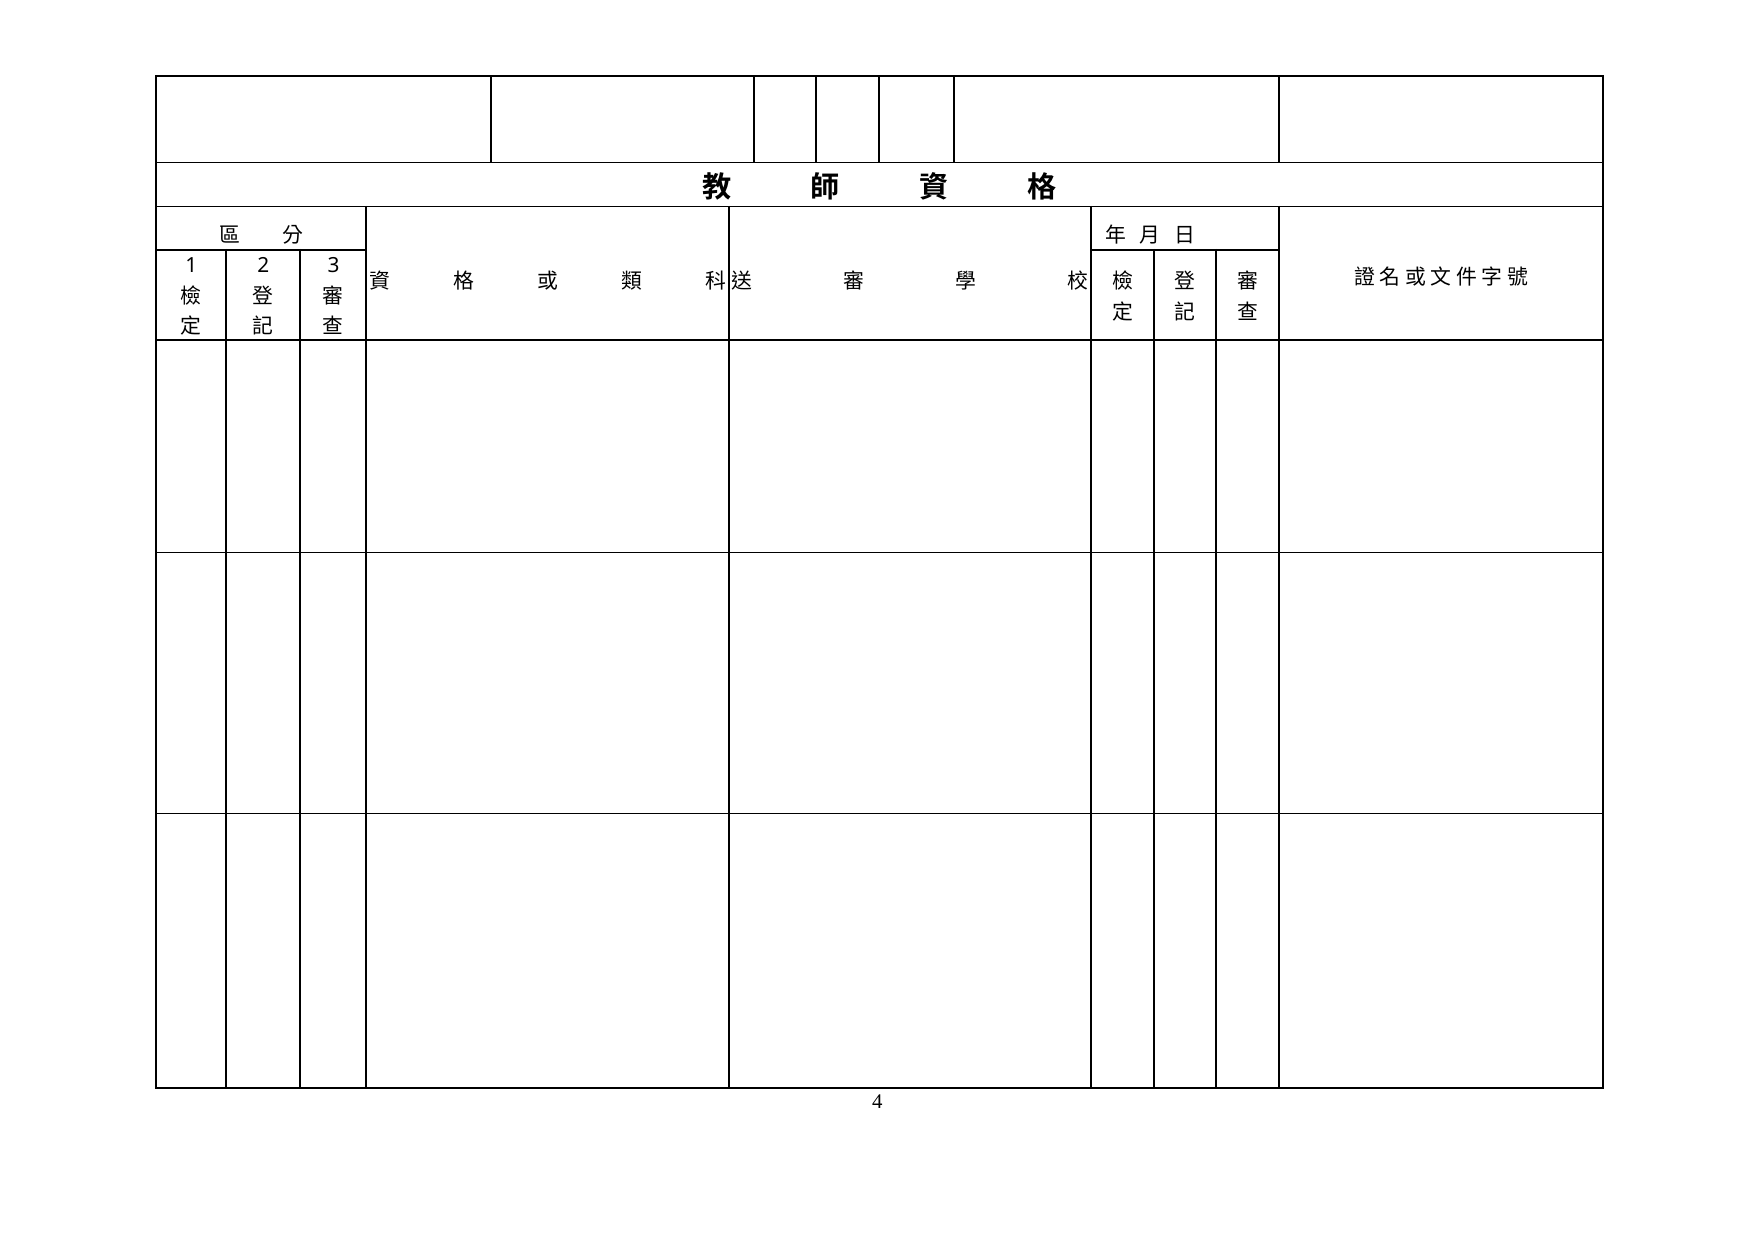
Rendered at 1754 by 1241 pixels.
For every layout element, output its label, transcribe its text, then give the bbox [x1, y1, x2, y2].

table_cell [730, 341, 1090, 552]
table_cell 審 查 [1217, 251, 1278, 339]
table_cell [1280, 814, 1602, 1087]
table_cell 2 登 記 [227, 251, 299, 339]
table_cell 1 檢 定 [157, 251, 225, 339]
table_cell [367, 341, 728, 552]
table_cell [1280, 553, 1602, 812]
table_cell [301, 814, 365, 1087]
table_cell [1155, 553, 1215, 812]
table_cell [1217, 553, 1278, 812]
table_cell [157, 341, 225, 552]
table_cell [1092, 341, 1153, 552]
table_cell [755, 77, 815, 162]
table_cell 證 名 或 文 件 字 號 [1280, 207, 1602, 339]
table_cell [367, 553, 728, 812]
table_cell [157, 814, 225, 1087]
table_cell 年 月 日 [1092, 207, 1278, 249]
table_cell [1280, 341, 1602, 552]
table_cell [492, 77, 753, 162]
table_cell [1092, 814, 1153, 1087]
table_cell [1155, 814, 1215, 1087]
table_cell [955, 77, 1278, 162]
table_cell [1092, 553, 1153, 812]
table_cell 3 審 查 [301, 251, 365, 339]
table_cell [157, 77, 490, 162]
table_cell [227, 814, 299, 1087]
table_cell 資格或類科 [367, 207, 728, 339]
table_cell [227, 341, 299, 552]
table_cell [227, 553, 299, 812]
table_cell [817, 77, 878, 162]
table_cell 登 記 [1155, 251, 1215, 339]
table_cell [730, 553, 1090, 812]
table_cell 送審學校 [730, 207, 1090, 339]
table_cell [1217, 341, 1278, 552]
table_cell [880, 77, 953, 162]
table_cell [301, 341, 365, 552]
table_cell 區 分 [157, 207, 365, 249]
table_cell [301, 553, 365, 812]
table_cell 檢 定 [1092, 251, 1153, 339]
table_cell 教 師 資 格 [157, 163, 1602, 206]
table_cell [1155, 341, 1215, 552]
table_cell [367, 814, 728, 1087]
table_cell [1280, 77, 1602, 162]
table_cell [1217, 814, 1278, 1087]
table_cell [157, 553, 225, 812]
table_cell [730, 814, 1090, 1087]
